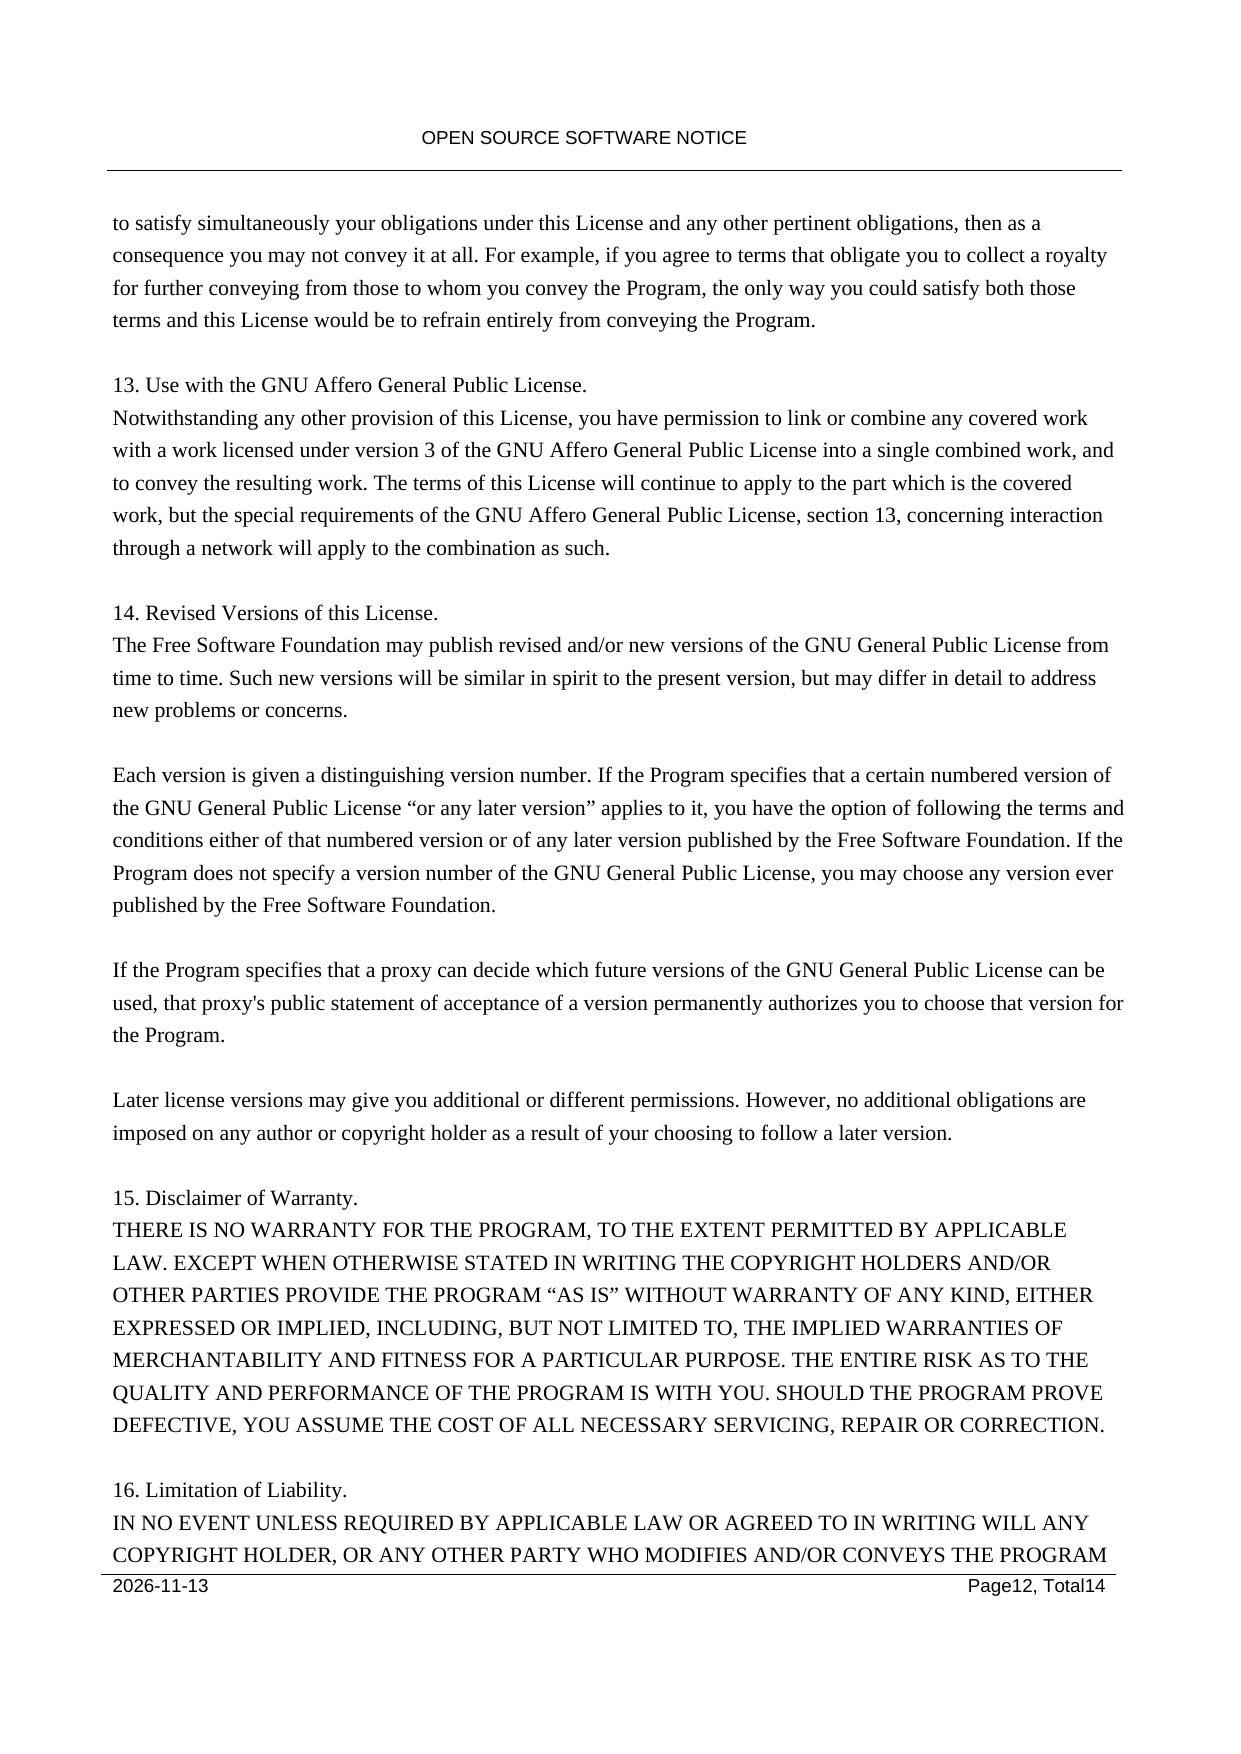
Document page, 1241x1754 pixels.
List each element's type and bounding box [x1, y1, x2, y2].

text [112, 206, 1128, 1571]
